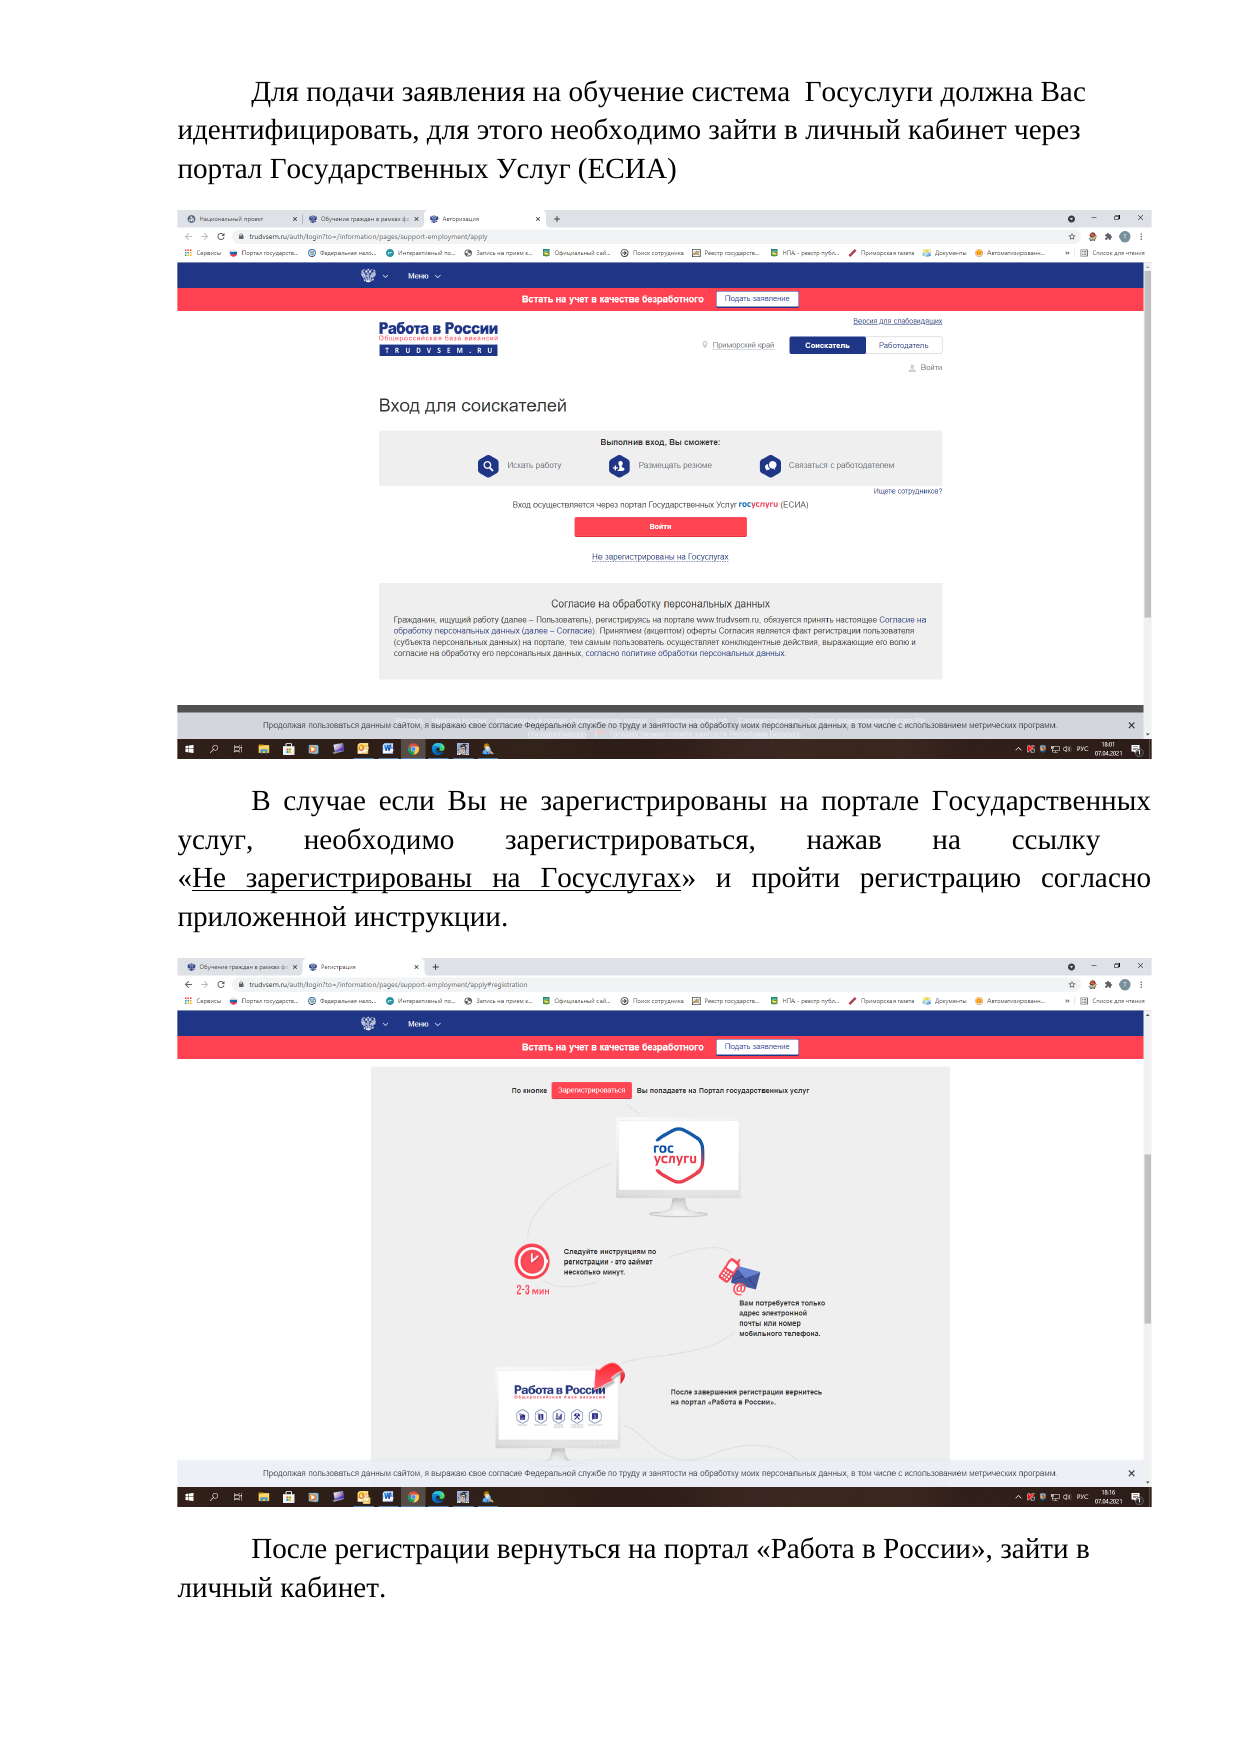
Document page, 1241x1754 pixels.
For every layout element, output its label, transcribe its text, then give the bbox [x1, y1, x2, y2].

text Для подачи заявления на обучение система Госуслуги должна Вас идентифицировать, для этого необходимо зайти в личный кабинет через портал Государственных Услуг (ЕСИА) [177, 74, 1152, 184]
text В случае если Вы не зарегистрированы на портале Государственных услуг, необходимо зарегистрироваться, нажав на ссылку «Не зарегистрированы на Госуслугах» и пройти регистрацию согласно приложенной инструкции. [177, 783, 1152, 933]
picture [177, 958, 1152, 1507]
text После регистрации вернуться на портал «Работа в России», зайти в личный кабинет. [177, 1532, 1152, 1604]
picture [177, 210, 1152, 759]
